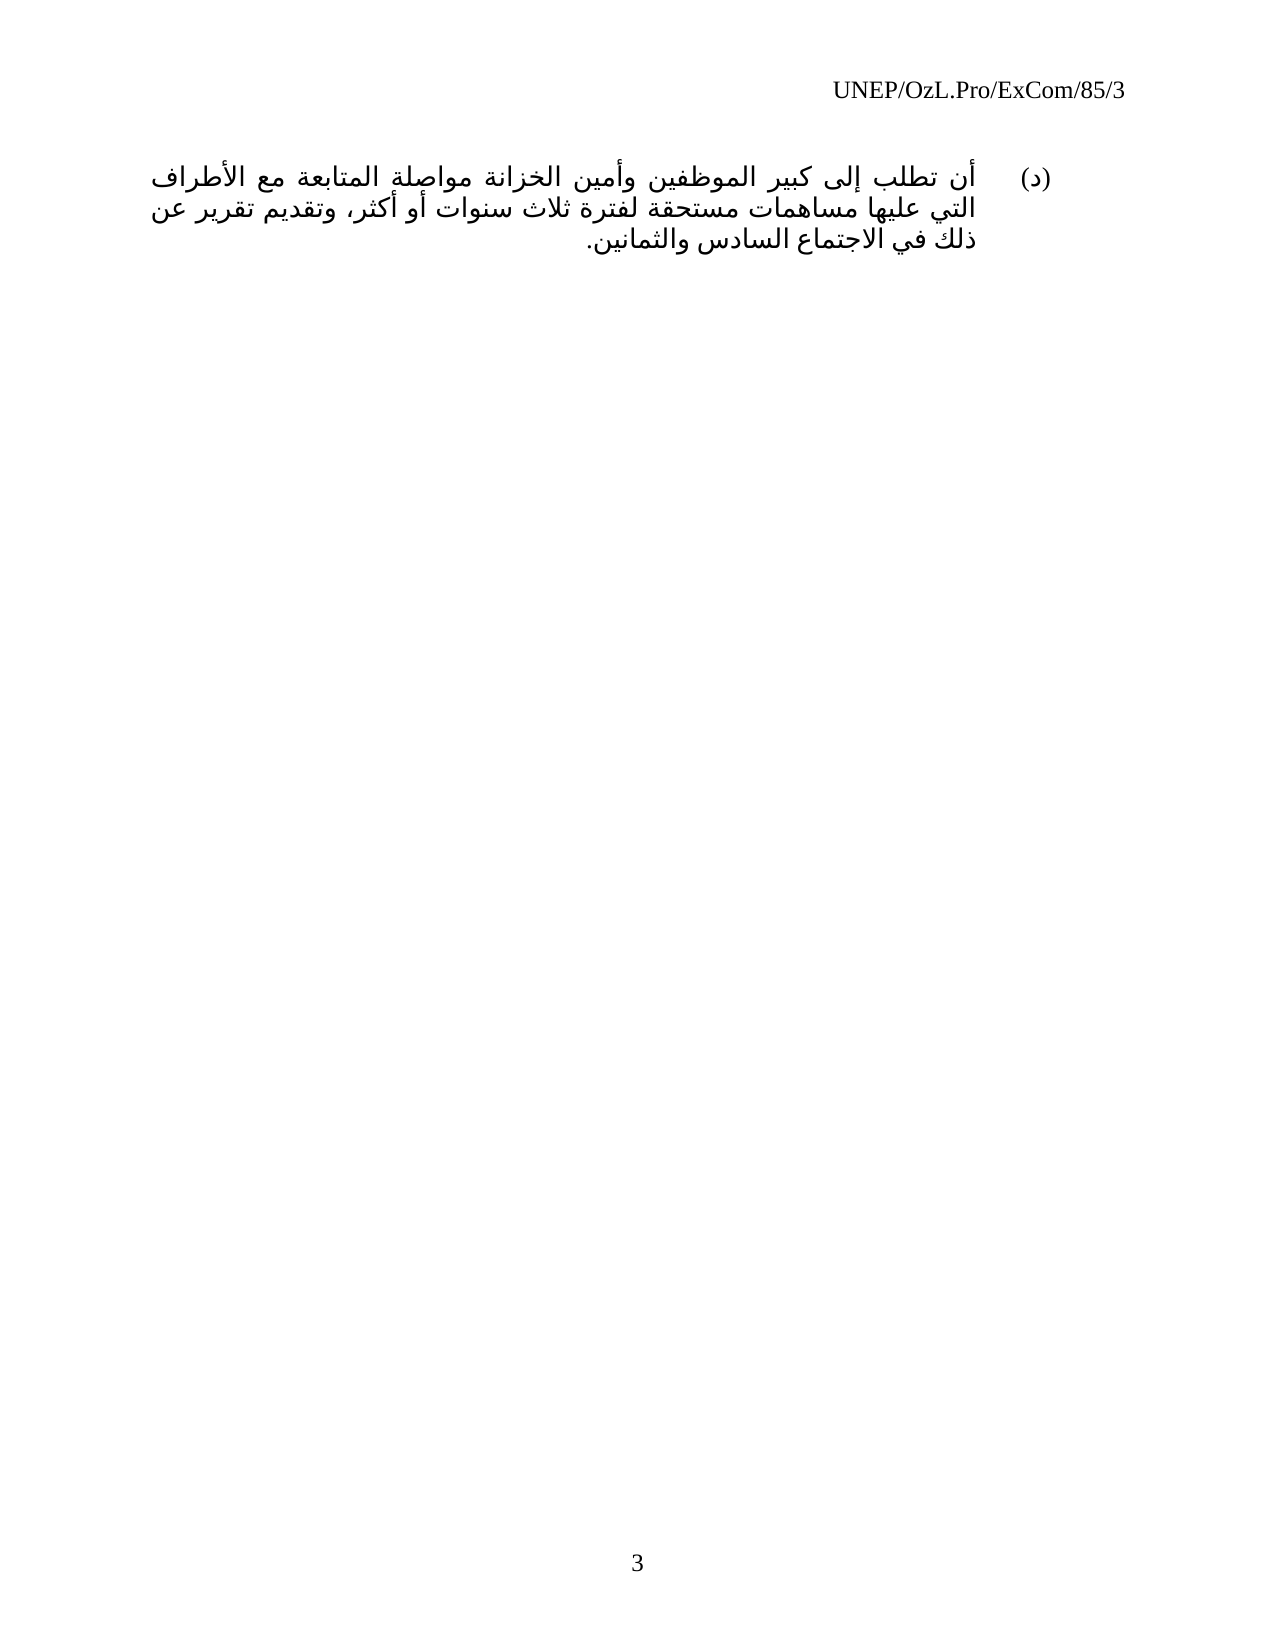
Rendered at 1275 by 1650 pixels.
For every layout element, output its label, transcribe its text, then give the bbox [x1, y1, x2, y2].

subtitle (د) أن تطلب إلى كبير الموظفين وأمين الخزانة مواصلة المتابعة مع الأطراف التي عليها مساهمات مستحقة لفترة ثلاث سنوات أو أكثر، وتقديم تقرير عن ذلك في الاجتماع السادس والثمانين. [150, 161, 1051, 255]
